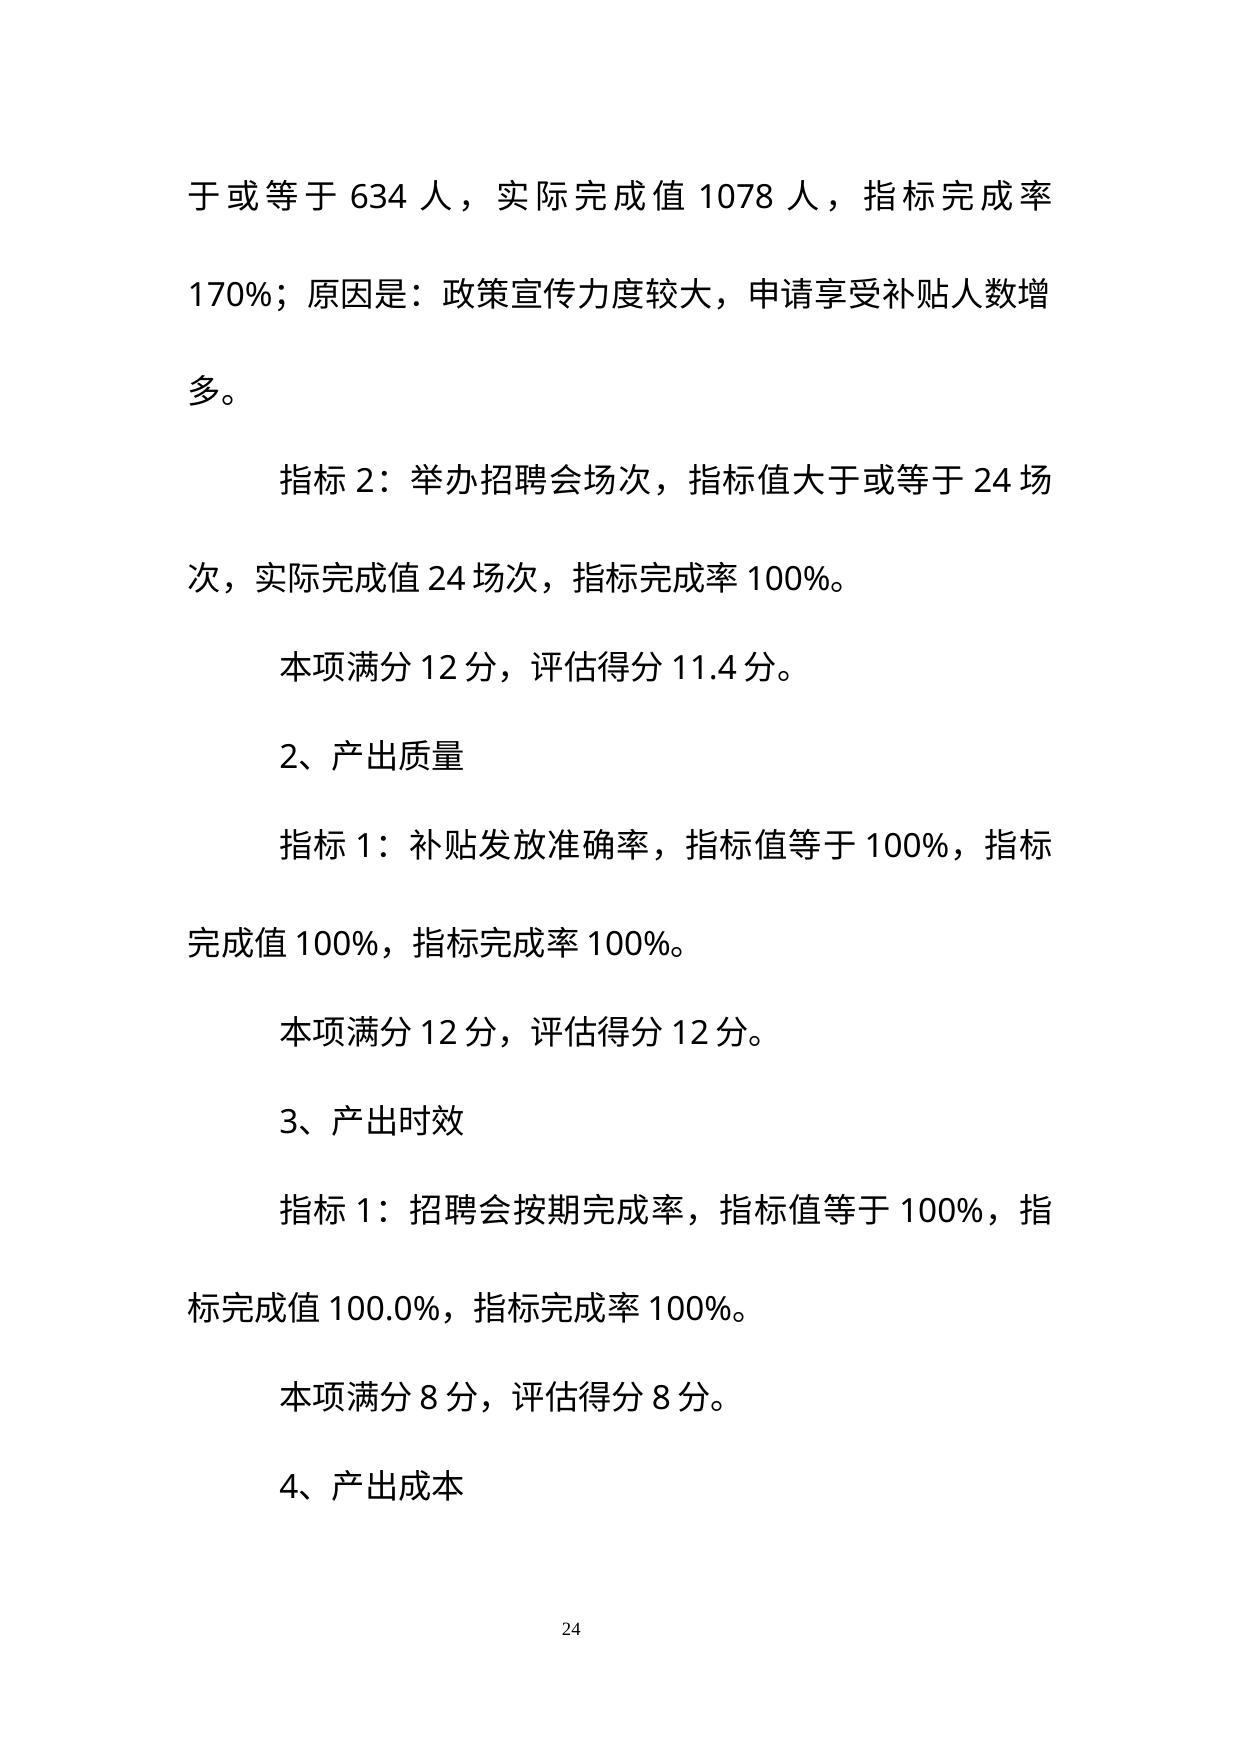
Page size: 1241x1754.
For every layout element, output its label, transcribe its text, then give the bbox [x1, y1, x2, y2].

text 指标1：招聘会按期完成率，指标值等于100%，指标完成值100.0%，指标完成率100%。 [187, 1176, 1053, 1338]
text 指标2：举办招聘会场次，指标值大于或等于24场次，实际完成值24场次，指标完成率100%。 [187, 446, 1053, 608]
text 4、产出成本 [187, 1452, 1053, 1517]
text 本项满分12分，评估得分12分。 [187, 998, 1053, 1063]
text 2、产出质量 [187, 722, 1053, 787]
text 本项满分8分，评估得分8分。 [187, 1363, 1053, 1428]
text 本项满分12分，评估得分11.4分。 [187, 633, 1053, 698]
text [187, 162, 1053, 422]
text 指标1：补贴发放准确率，指标值等于100%，指标完成值100%，指标完成率100%。 [187, 811, 1053, 973]
text 3、产出时效 [187, 1087, 1053, 1152]
